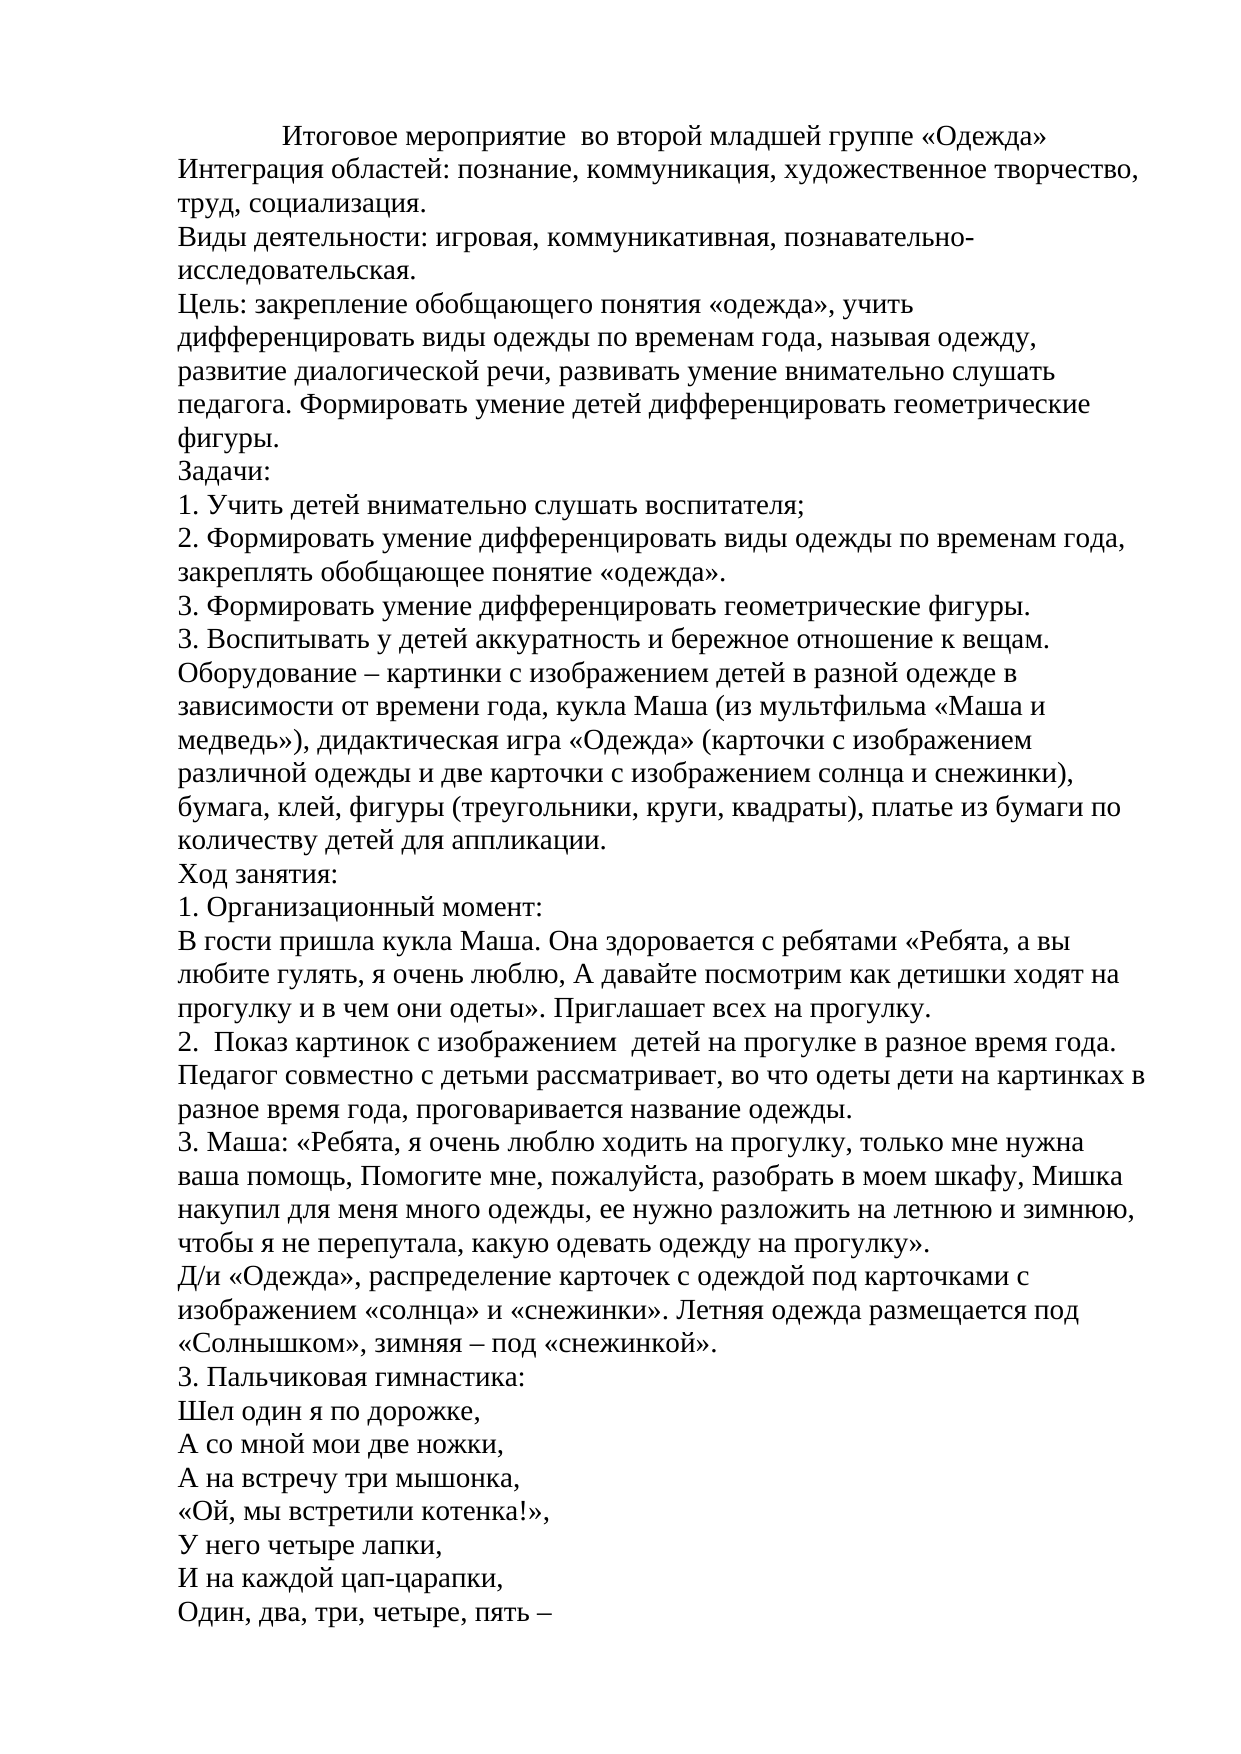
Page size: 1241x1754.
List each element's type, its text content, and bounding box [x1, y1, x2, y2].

text И на каждой цап-царапки, [177, 1560, 1152, 1594]
text 3. Пальчиковая гимнастика: Шел один я по дорожке, [177, 1359, 1152, 1426]
text Д/и «Одежда», распределение карточек с одеждой под карточками с изображением «солнца» и «снежинки». Летняя одежда размещается под «Солнышком», зимняя – под «снежинкой». [177, 1258, 1152, 1359]
text У него четыре лапки, [177, 1527, 1152, 1560]
text Ход занятия: 1. Организационный момент: В гости пришла кукла Маша. Она здоровается с ребятами «Ребята, а вы любите гулять, я очень люблю, А давайте посмотрим как детишки ходят на прогулку и в чем они одеты». Приглашает всех на прогулку. 2. Показ картинок с изображением детей на прогулке в разное время года. Педагог совместно с детьми рассматривает, во что одеты дети на картинках в разное время года, проговаривается название одежды. [177, 856, 1152, 1124]
text Один, два, три, четыре, пять – [177, 1594, 1152, 1627]
text А со мной мои две ножки, [177, 1426, 1152, 1460]
text Итоговое мероприятие во второй младшей группе «Одежда» [177, 118, 1152, 152]
text А на встречу три мышонка, [177, 1460, 1152, 1493]
text «Ой, мы встретили котенка!», [177, 1493, 1152, 1527]
text 3. Формировать умение дифференцировать геометрические фигуры. 3. Воспитывать у детей аккуратность и бережное отношение к вещам. Оборудование – картинки с изображением детей в разной одежде в зависимости от времени года, кукла Маша (из мультфильма «Маша и медведь»), дидактическая игра «Одежда» (карточки с изображением различной одежды и две карточки с изображением солнца и снежинки), бумага, клей, фигуры (треугольники, круги, квадраты), платье из бумаги по количеству детей для аппликации. [177, 588, 1152, 856]
text Интеграция областей: познание, коммуникация, художественное творчество, труд, социализация. Виды деятельности: игровая, коммуникативная, познавательно-исследовательская. Цель: закрепление обобщающего понятия «одежда», учить дифференцировать виды одежды по временам года, называя одежду, развитие диалогической речи, развивать умение внимательно слушать педагога. Формировать умение детей дифференцировать геометрические фигуры. Задачи: 1. Учить детей внимательно слушать воспитателя; 2. Формировать умение дифференцировать виды одежды по временам года, закреплять обобщающее понятие «одежда». [177, 152, 1152, 588]
text 3. Маша: «Ребята, я очень люблю ходить на прогулку, только мне нужна ваша помощь, Помогите мне, пожалуйста, разобрать в моем шкафу, Мишка накупил для меня много одежды, ее нужно разложить на летнюю и зимнюю, чтобы я не перепутала, какую одевать одежду на прогулку». [177, 1124, 1152, 1258]
